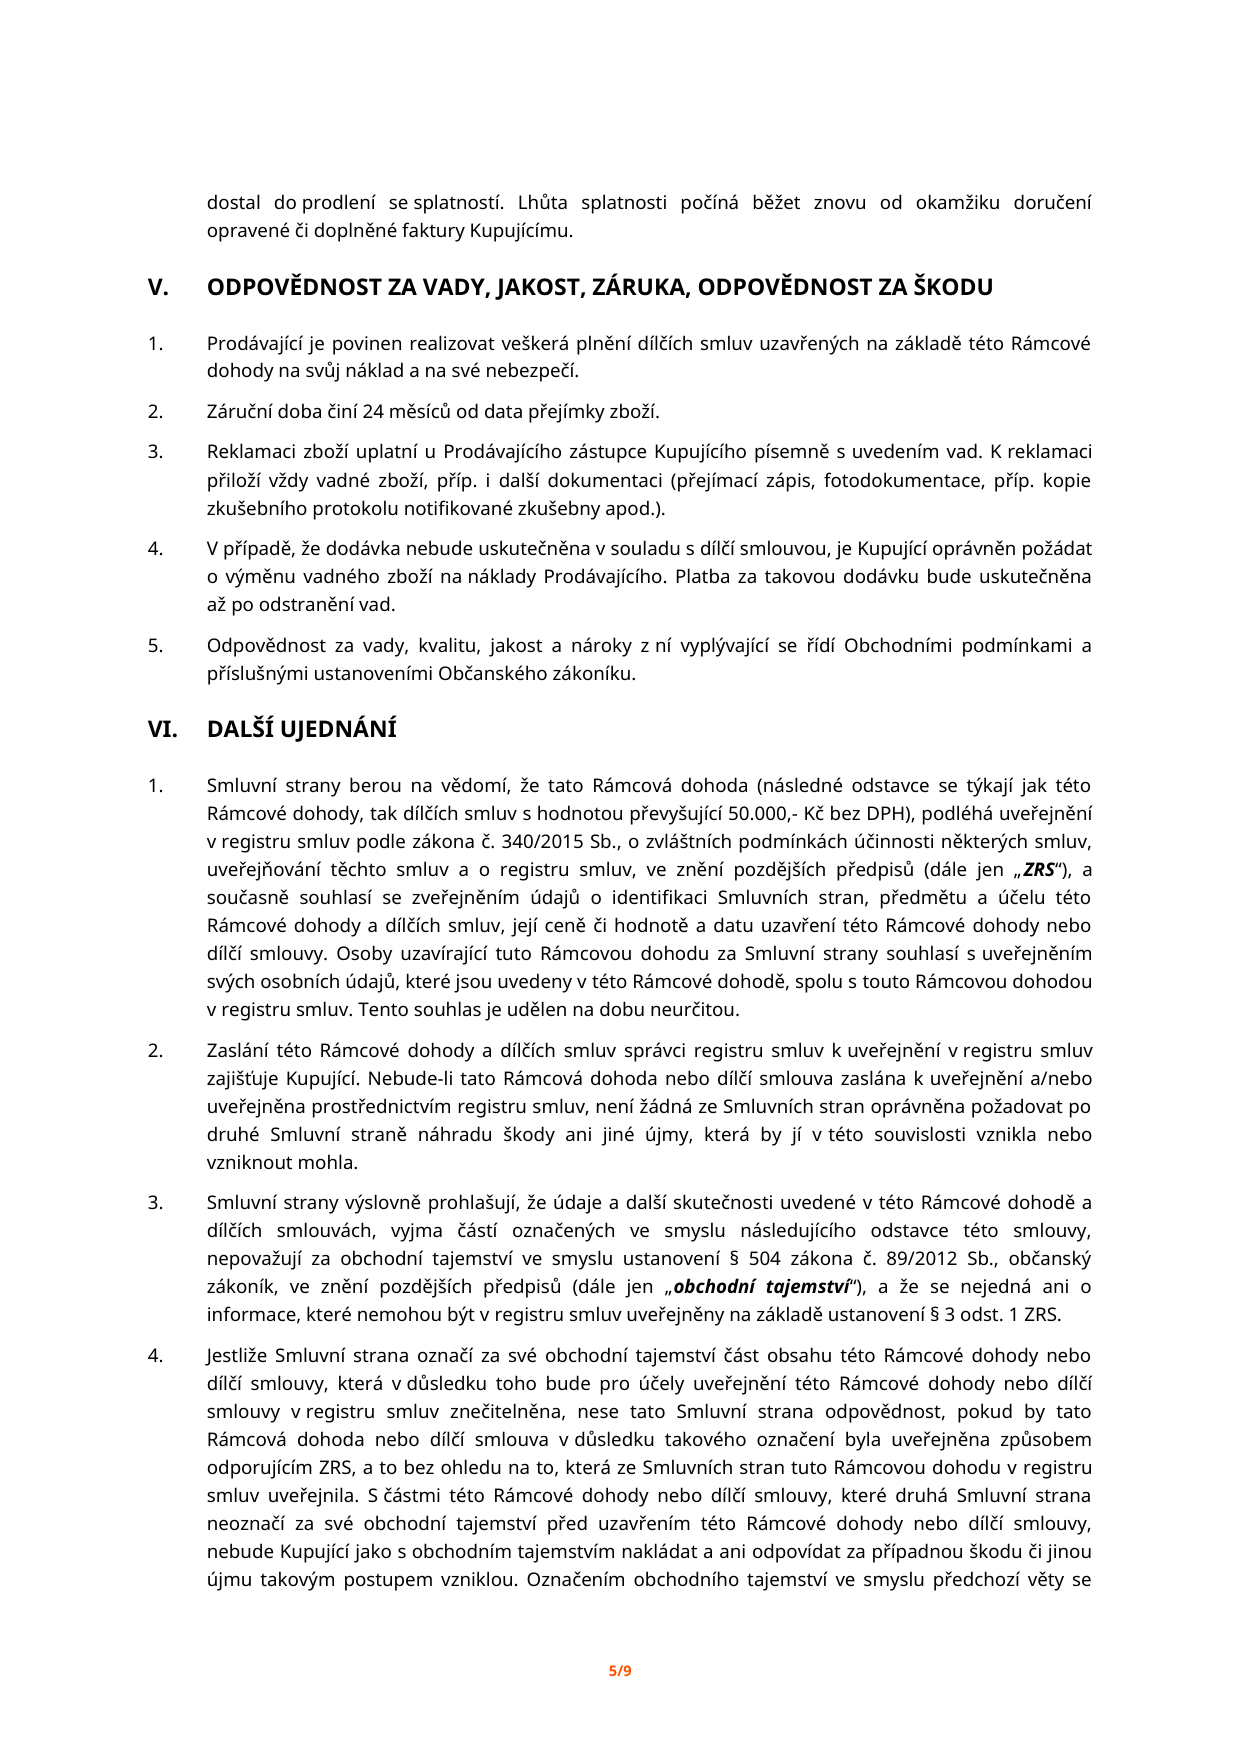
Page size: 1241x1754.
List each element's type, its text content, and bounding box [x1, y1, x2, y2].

text DALŠÍ UJEDNÁNÍ [148, 713, 1093, 744]
list Zaslání této Rámcové dohody a dílčích smluv správci registru smluv k uveřejnění v registru smluv zajišťuje Kupující. Nebude-li tato Rámcová dohoda nebo dílčí smlouva zaslána k uveřejnění a/nebo uveřejněna prostřednictvím registru smluv, není žádná ze Smluvních stran oprávněna požadovat po druhé Smluvní straně náhradu škody ani jiné újmy, která by jí v této souvislosti vznikla nebo vzniknout mohla. [148, 1037, 1093, 1175]
list Prodávající je povinen realizovat veškerá plnění dílčích smluv uzavřených na základě této Rámcové dohody na svůj náklad a na své nebezpečí. [148, 330, 1093, 383]
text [148, 189, 1093, 243]
text Odpovědnost za vady, kvalitu, jakost a nároky z ní vyplývající se řídí Obchodními podmínkami a příslušnými ustanoveními Občanského zákoníku. [148, 632, 1093, 686]
text ODPOVĚDNOST ZA VADY, JAKOST, ZÁRUKA, ODPOVĚDNOST ZA ŠKODU [148, 270, 1093, 302]
list Záruční doba činí 24 měsíců od data přejímky zboží. [148, 398, 1093, 424]
text Reklamaci zboží uplatní u Prodávajícího zástupce Kupujícího písemně s uvedením vad. K reklamaci přiloží vždy vadné zboží, příp. i další dokumentaci (přejímací zápis, fotodokumentace, příp. kopie zkušebního protokolu notifikované zkušebny apod.). [148, 439, 1093, 520]
text V případě, že dodávka nebude uskutečněna v souladu s dílčí smlouvou, je Kupující oprávněn požádat o výměnu vadného zboží na náklady Prodávajícího. Platba za takovou dodávku bude uskutečněna až po odstranění vad. [148, 535, 1093, 617]
list Smluvní strany berou na vědomí, že tato Rámcová dohoda (následné odstavce se týkají jak této Rámcové dohody, tak dílčích smluv s hodnotou převyšující 50.000,- Kč bez DPH), podléhá uveřejnění v registru smluv podle zákona č. 340/2015 Sb., o zvláštních podmínkách účinnosti některých smluv, uveřejňování těchto smluv a o registru smluv, ve znění pozdějších předpisů (dále jen „ZRS“), a současně souhlasí se zveřejněním údajů o identifikaci Smluvních stran, předmětu a účelu této Rámcové dohody a dílčích smluv, její ceně či hodnotě a datu uzavření této Rámcové dohody nebo dílčí smlouvy. Osoby uzavírající tuto Rámcovou dohodu za Smluvní strany souhlasí s uveřejněním svých osobních údajů, které jsou uvedeny v této Rámcové dohodě, spolu s touto Rámcovou dohodou v registru smluv. Tento souhlas je udělen na dobu neurčitou. [148, 772, 1093, 1022]
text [148, 1342, 1093, 1592]
text Smluvní strany výslovně prohlašují, že údaje a další skutečnosti uvedené v této Rámcové dohodě a dílčích smlouvách, vyjma částí označených ve smyslu následujícího odstavce této smlouvy, nepovažují za obchodní tajemství ve smyslu ustanovení § 504 zákona č. 89/2012 Sb., občanský zákoník, ve znění pozdějších předpisů (dále jen „obchodní tajemství“), a že se nejedná ani o informace, které nemohou být v registru smluv uveřejněny na základě ustanovení § 3 odst. 1 ZRS. [148, 1190, 1093, 1327]
